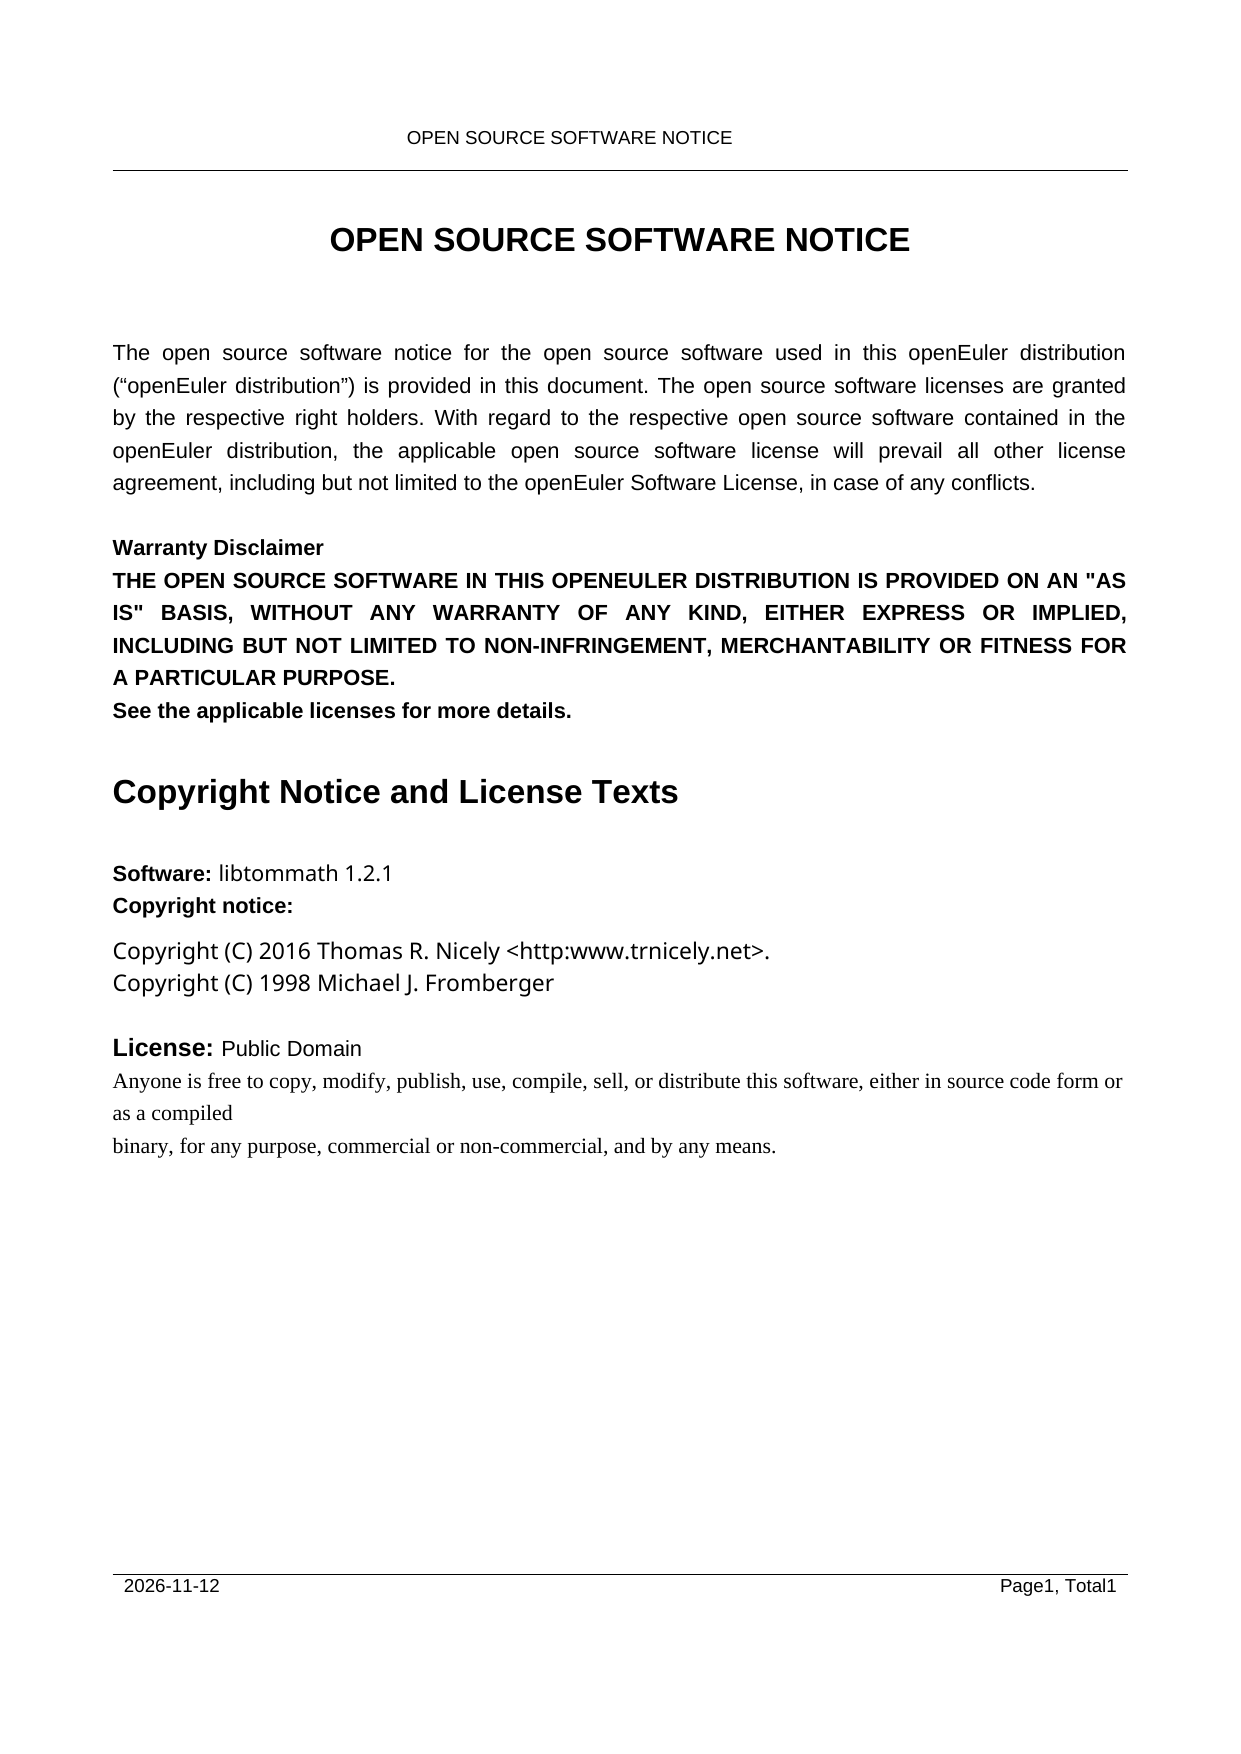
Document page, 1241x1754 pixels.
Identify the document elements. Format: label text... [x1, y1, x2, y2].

text Warranty Disclaimer [112, 531, 1128, 564]
text Anyone is free to copy, modify, publish, use, compile, sell, or distribute this software, either in source code form or as a compiled binary, for any purpose, commercial or non-commercial, and by any means. [112, 1064, 1128, 1161]
text The open source software notice for the open source software used in this openEuler distribution (“openEuler distribution”) is provided in this document. The open source software licenses are granted by the respective right holders. With regard to the respective open source software contained in the openEuler distribution, the applicable open source software license will prevail all other license agreement, including but not limited to the openEuler Software License, in case of any conflicts. [112, 336, 1128, 499]
text THE OPEN SOURCE SOFTWARE IN THIS OPENEULER DISTRIBUTION IS PROVIDED ON AN "AS IS" BASIS, WITHOUT ANY WARRANTY OF ANY KIND, EITHER EXPRESS OR IMPLIED, INCLUDING BUT NOT LIMITED TO NON-INFRINGEMENT, MERCHANTABILITY OR FITNESS FOR A PARTICULAR PURPOSE. See the applicable licenses for more details. [112, 564, 1128, 726]
text OPEN SOURCE SOFTWARE NOTICE [112, 206, 1128, 271]
text License: Public Domain [112, 1031, 1128, 1064]
text Copyright (C) 2016 Thomas R. Nicely <http:www.trnicely.net>. Copyright (C) 1998 Michael J. Fromberger [112, 934, 1128, 1031]
title Software: libtommath 1.2.1 [112, 856, 1128, 889]
text Copyright notice: [112, 889, 1128, 921]
text Copyright Notice and License Texts [112, 759, 1128, 824]
